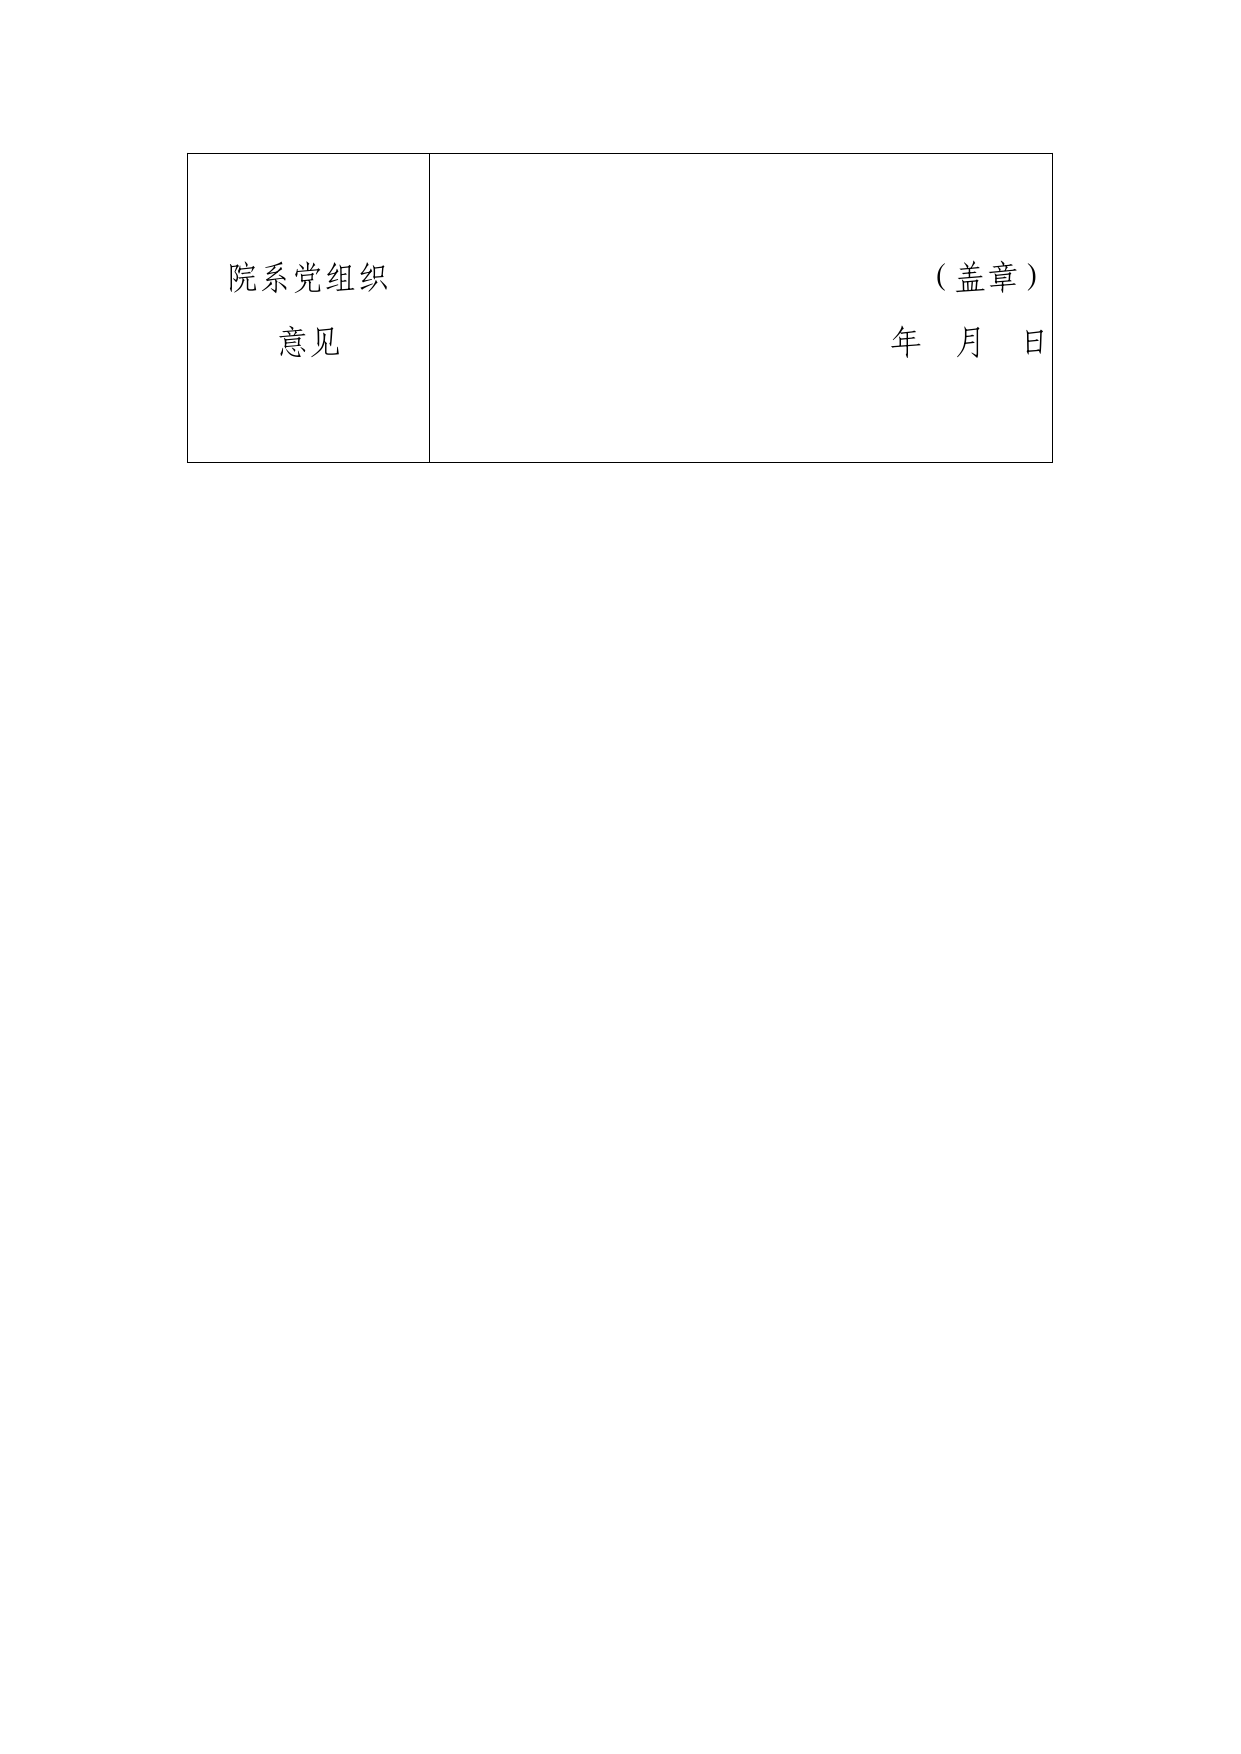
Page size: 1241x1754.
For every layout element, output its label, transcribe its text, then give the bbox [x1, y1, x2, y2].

table_cell 院系党组织 意见 [188, 154, 429, 462]
table_cell （盖章） 年 月 日 [430, 154, 1052, 462]
